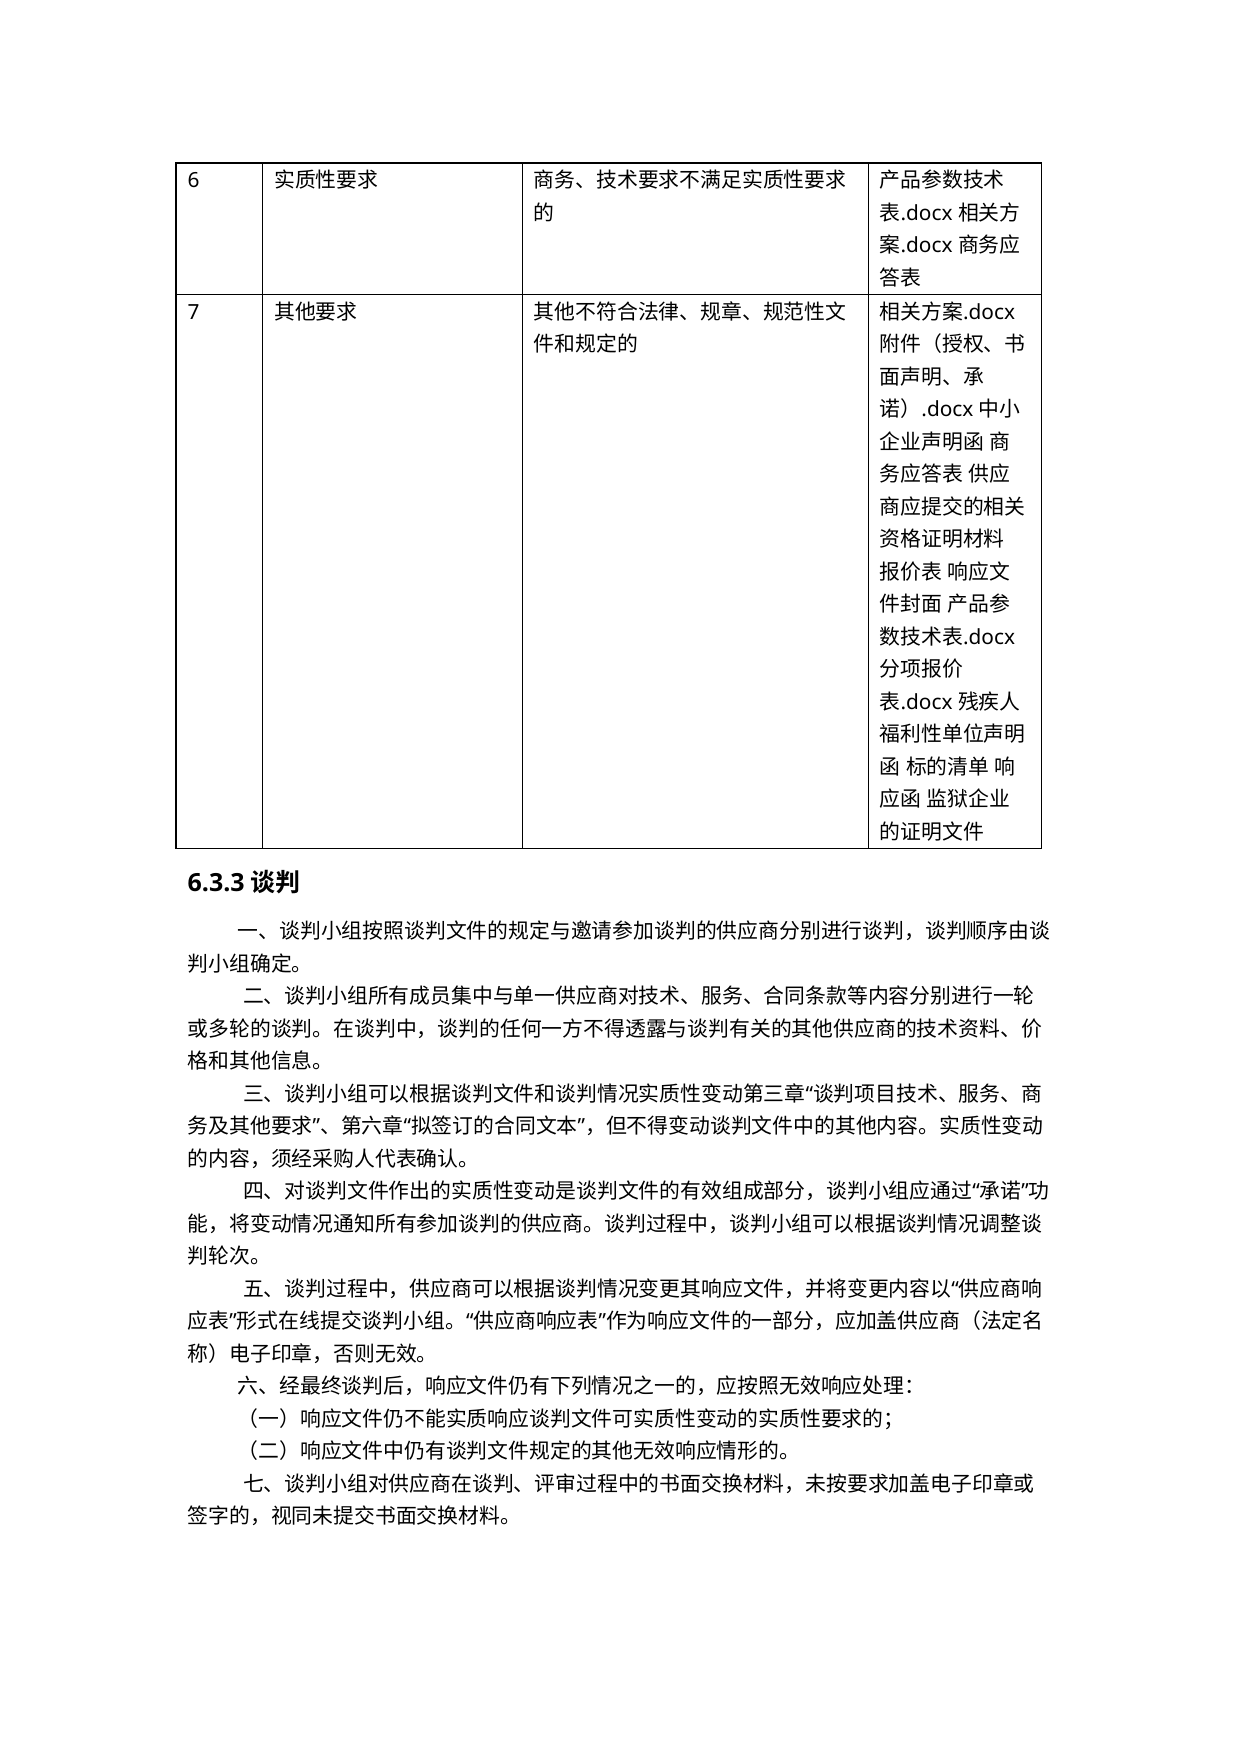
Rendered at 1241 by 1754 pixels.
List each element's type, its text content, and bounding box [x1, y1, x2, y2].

text （二）响应文件中仍有谈判文件规定的其他无效响应情形的。 [187, 1434, 1053, 1467]
text 七、谈判小组对供应商在谈判、评审过程中的书面交换材料，未按要求加盖电子印章或签字的，视同未提交书面交换材料。 [187, 1467, 1053, 1532]
text （一）响应文件仍不能实质响应谈判文件可实质性变动的实质性要求的； [187, 1402, 1053, 1434]
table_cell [869, 295, 1041, 848]
table_cell 商务、技术要求不满足实质性要求的 [523, 164, 868, 293]
text 四、对谈判文件作出的实质性变动是谈判文件的有效组成部分，谈判小组应通过“承诺”功能，将变动情况通知所有参加谈判的供应商。谈判过程中，谈判小组可以根据谈判情况调整谈判轮次。 [187, 1174, 1053, 1272]
text 五、谈判过程中，供应商可以根据谈判情况变更其响应文件，并将变更内容以“供应商响应表”形式在线提交谈判小组。“供应商响应表”作为响应文件的一部分，应加盖供应商（法定名称）电子印章，否则无效。 [187, 1272, 1053, 1369]
text 6.3.3谈判 [187, 849, 1053, 914]
table_cell 产品参数技术表.docx 相关方案.docx 商务应答表 [869, 164, 1041, 293]
text 二、谈判小组所有成员集中与单一供应商对技术、服务、合同条款等内容分别进行一轮或多轮的谈判。在谈判中，谈判的任何一方不得透露与谈判有关的其他供应商的技术资料、价格和其他信息。 [187, 979, 1053, 1077]
table_cell 7 [177, 295, 262, 848]
table_cell 其他不符合法律、规章、规范性文件和规定的 [523, 295, 868, 848]
table_cell 实质性要求 [263, 164, 522, 293]
table_cell 其他要求 [263, 295, 522, 848]
text 三、谈判小组可以根据谈判文件和谈判情况实质性变动第三章“谈判项目技术、服务、商务及其他要求”、第六章“拟签订的合同文本”，但不得变动谈判文件中的其他内容。实质性变动的内容，须经采购人代表确认。 [187, 1077, 1053, 1174]
text 一、谈判小组按照谈判文件的规定与邀请参加谈判的供应商分别进行谈判，谈判顺序由谈判小组确定。 [187, 914, 1053, 979]
text 六、经最终谈判后，响应文件仍有下列情况之一的，应按照无效响应处理： [187, 1369, 1053, 1402]
table_cell 6 [177, 164, 262, 293]
